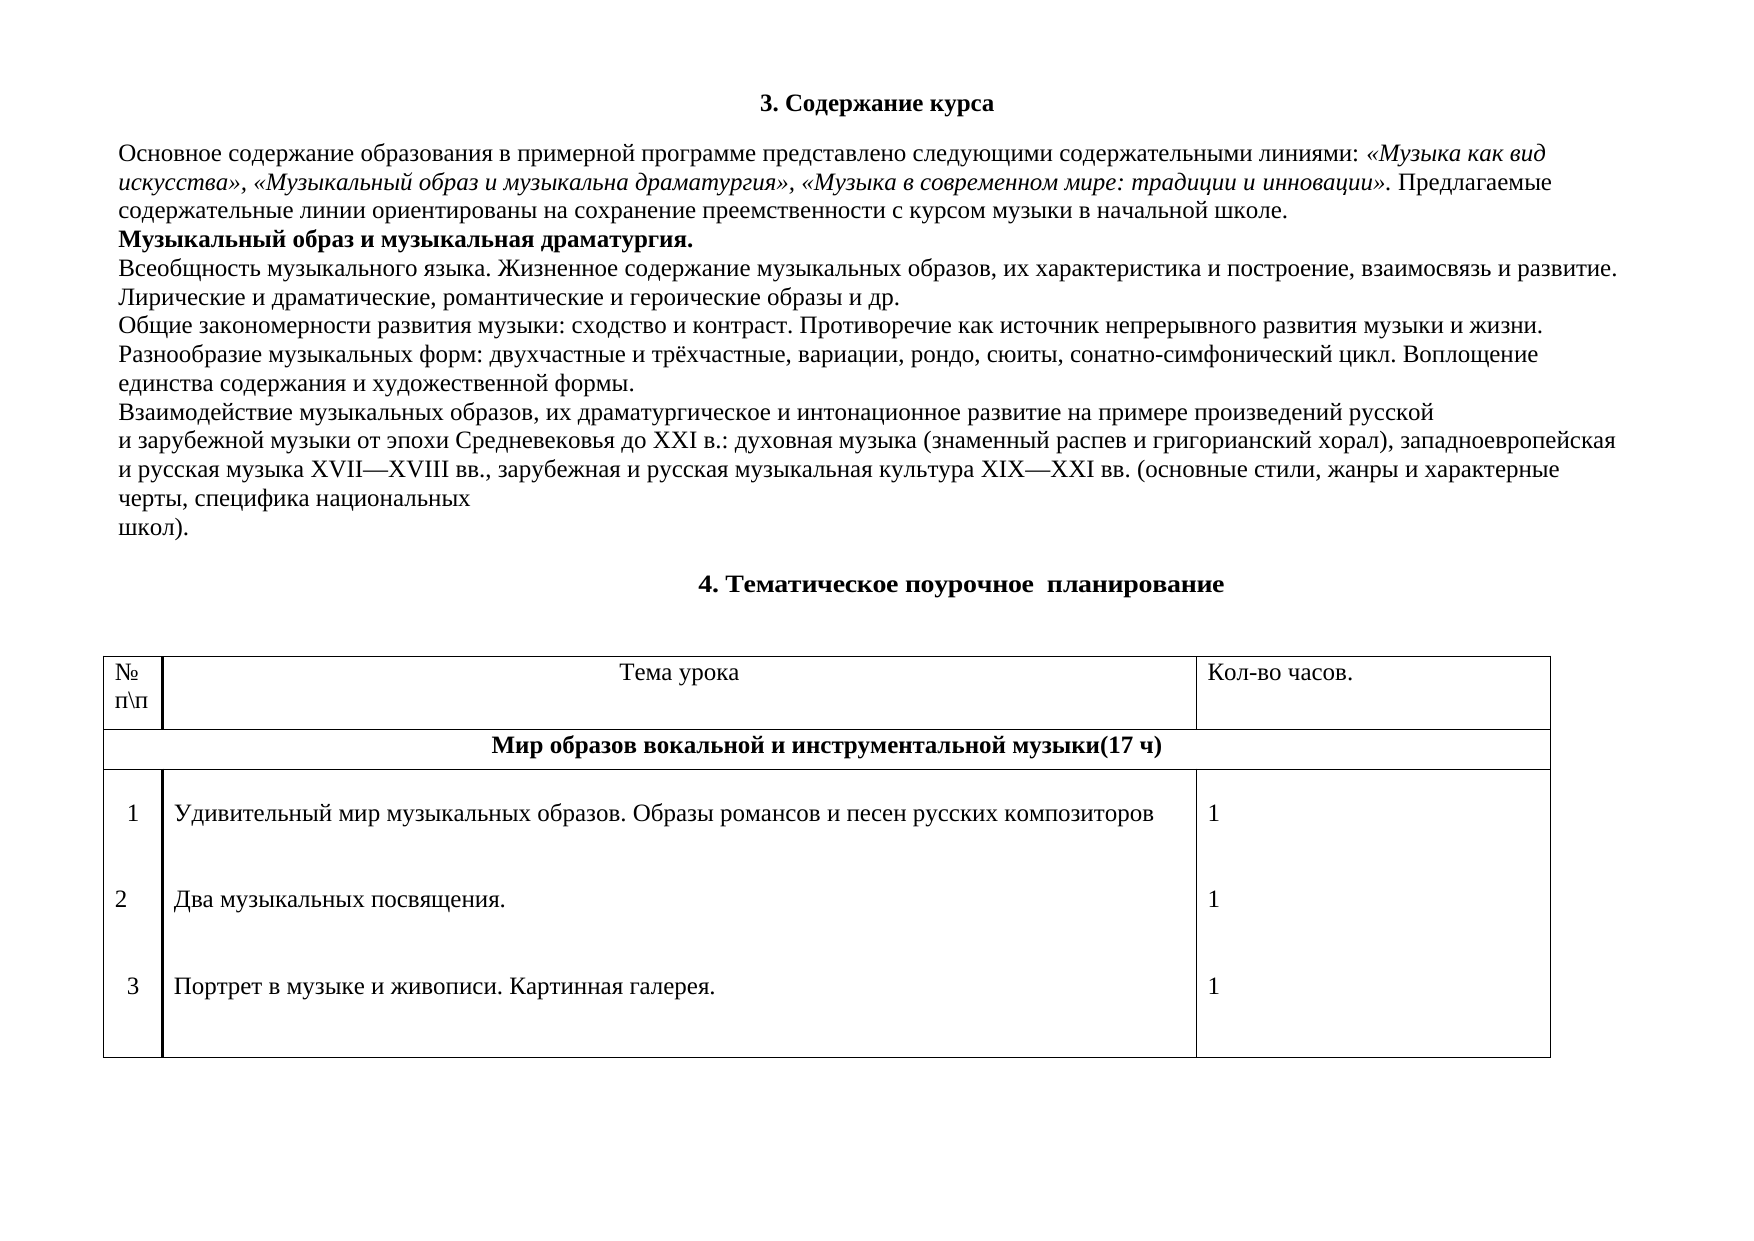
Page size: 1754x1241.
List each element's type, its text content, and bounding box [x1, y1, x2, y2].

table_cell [1197, 770, 1550, 1057]
text Общие закономерности развития музыки: сходство и контраст. Противоречие как источник непрерывного развития музыки и жизни. Разнообразие музыкальных форм: двухчастные и трёхчастные, вариации, рондо, сюиты, сонатно-симфонический цикл. Воплощение единства содержания и художественной формы. [118, 311, 1636, 397]
text Основное содержание образования в примерной программе представлено следующими содержательными линиями: «Музыка как вид искусства», «Музыкальный образ и музыкальна драматургия», «Музыка в современном мире: традиции и инновации». Предлагаемые содержательные линии ориентированы на сохранение преемственности с курсом музыки в начальной школе. [118, 138, 1636, 224]
list 4. Тематическое поурочное планирование [287, 569, 1636, 598]
text школ). [118, 512, 1636, 541]
text Взаимодействие музыкальных образов, их драматургическое и интонационное развитие на примере произведений русской [118, 397, 1636, 426]
table_header Тема урока [164, 657, 1196, 729]
table_header Кол-во часов. [1197, 657, 1550, 729]
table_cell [164, 770, 1196, 1057]
text и зарубежной музыки от эпохи Средневековья до XXI в.: духовная музыка (знаменный распев и григорианский хорал), западноевропейская и русская музыка XVII—XVIII вв., зарубежная и русская музыкальная культура XIX—XXI вв. (основные стили, жанры и характерные черты, специфика национальных [118, 426, 1636, 512]
table_header № п\п [104, 657, 161, 729]
text 3. Содержание курса [118, 88, 1636, 117]
text Музыкальный образ и музыкальная драматургия. [118, 224, 1636, 253]
text Всеобщность музыкального языка. Жизненное содержание музыкальных образов, их характеристика и построение, взаимосвязь и развитие. Лирические и драматические, романтические и героические образы и др. [118, 253, 1636, 311]
table_cell Мир образов вокальной и инструментальной музыки(17 ч) [104, 730, 1550, 768]
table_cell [104, 770, 161, 1057]
